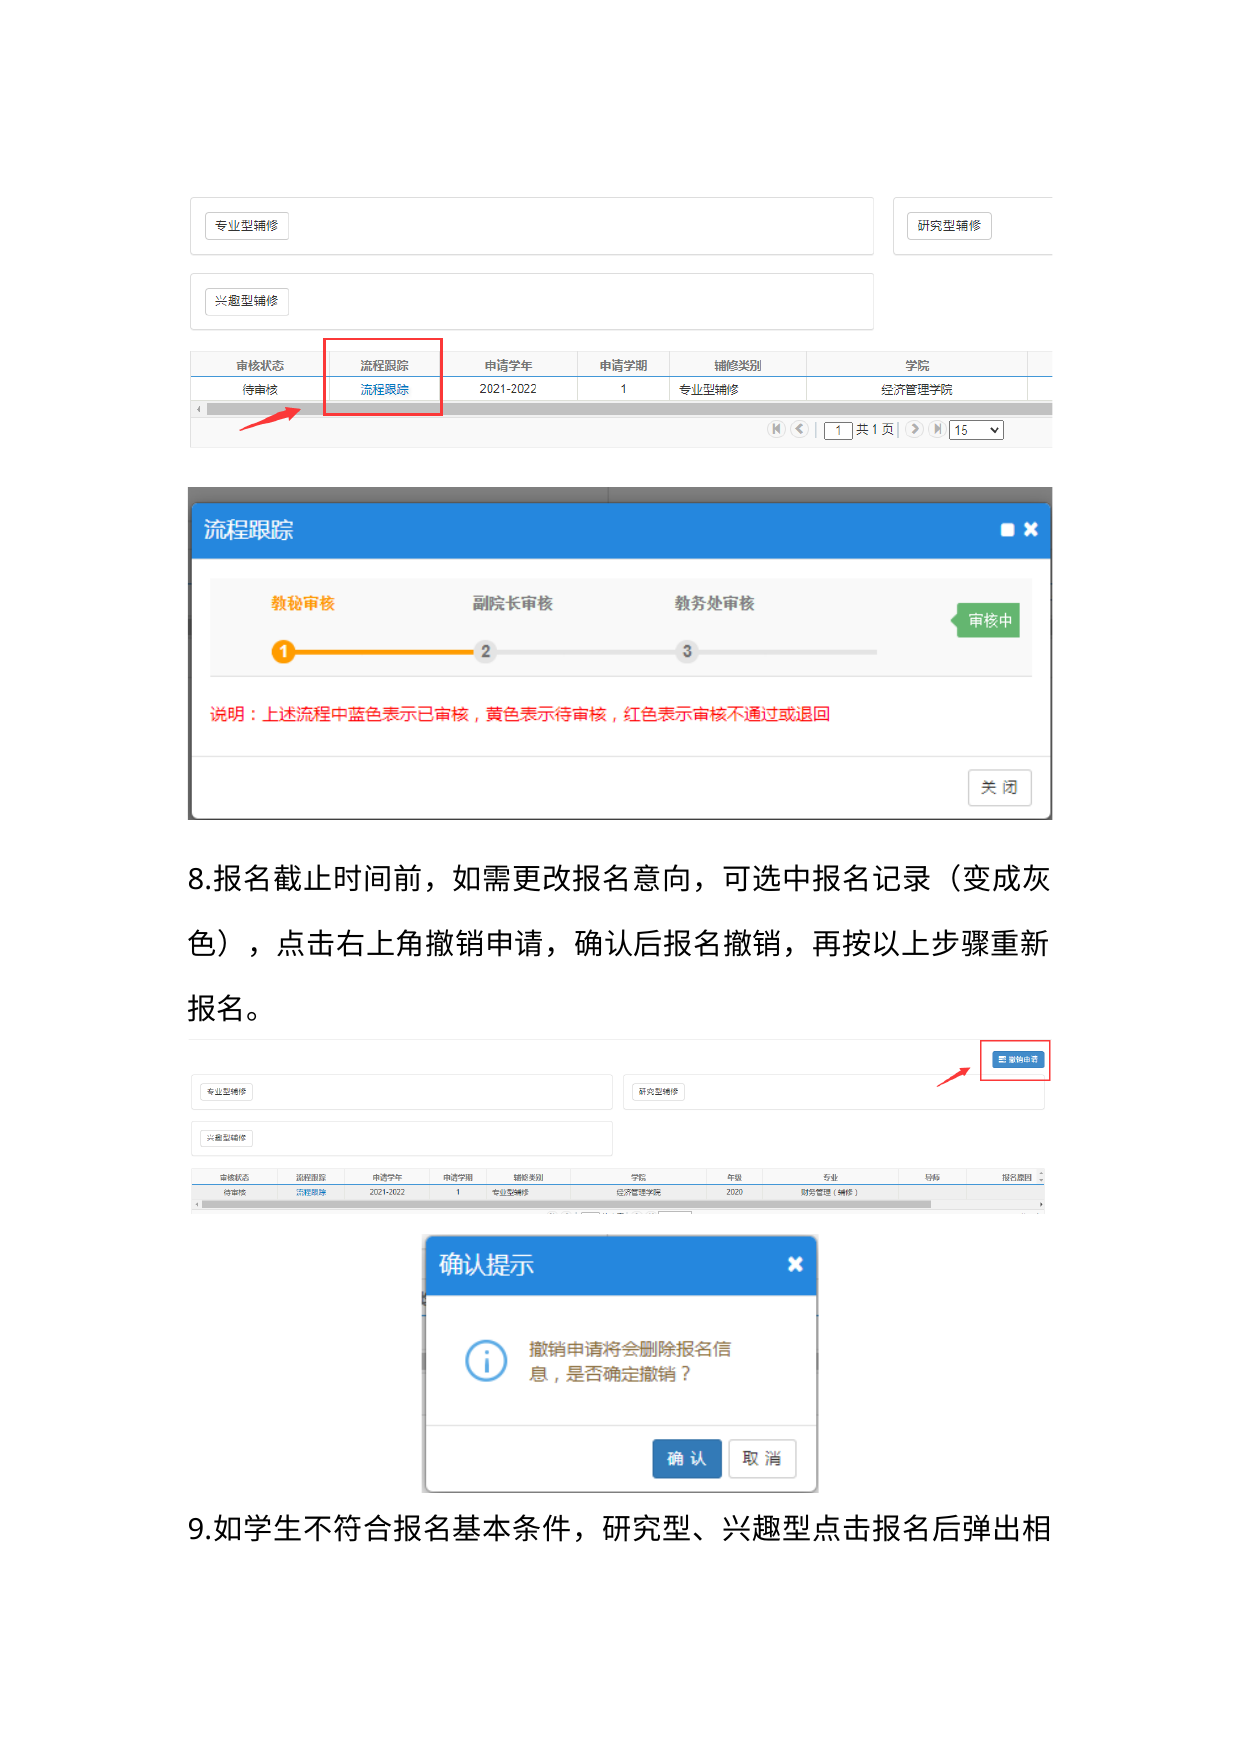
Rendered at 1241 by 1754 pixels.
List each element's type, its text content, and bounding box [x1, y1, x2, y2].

text 8.报名截止时间前，如需更改报名意向，可选中报名记录（变成灰色），点击右上角撤销申请，确认后报名撤销，再按以上步骤重新报名。 [187, 844, 1053, 1039]
picture [187, 162, 1053, 459]
picture [188, 1039, 1052, 1214]
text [187, 1494, 1053, 1559]
picture [187, 487, 1053, 820]
picture [421, 1234, 819, 1493]
